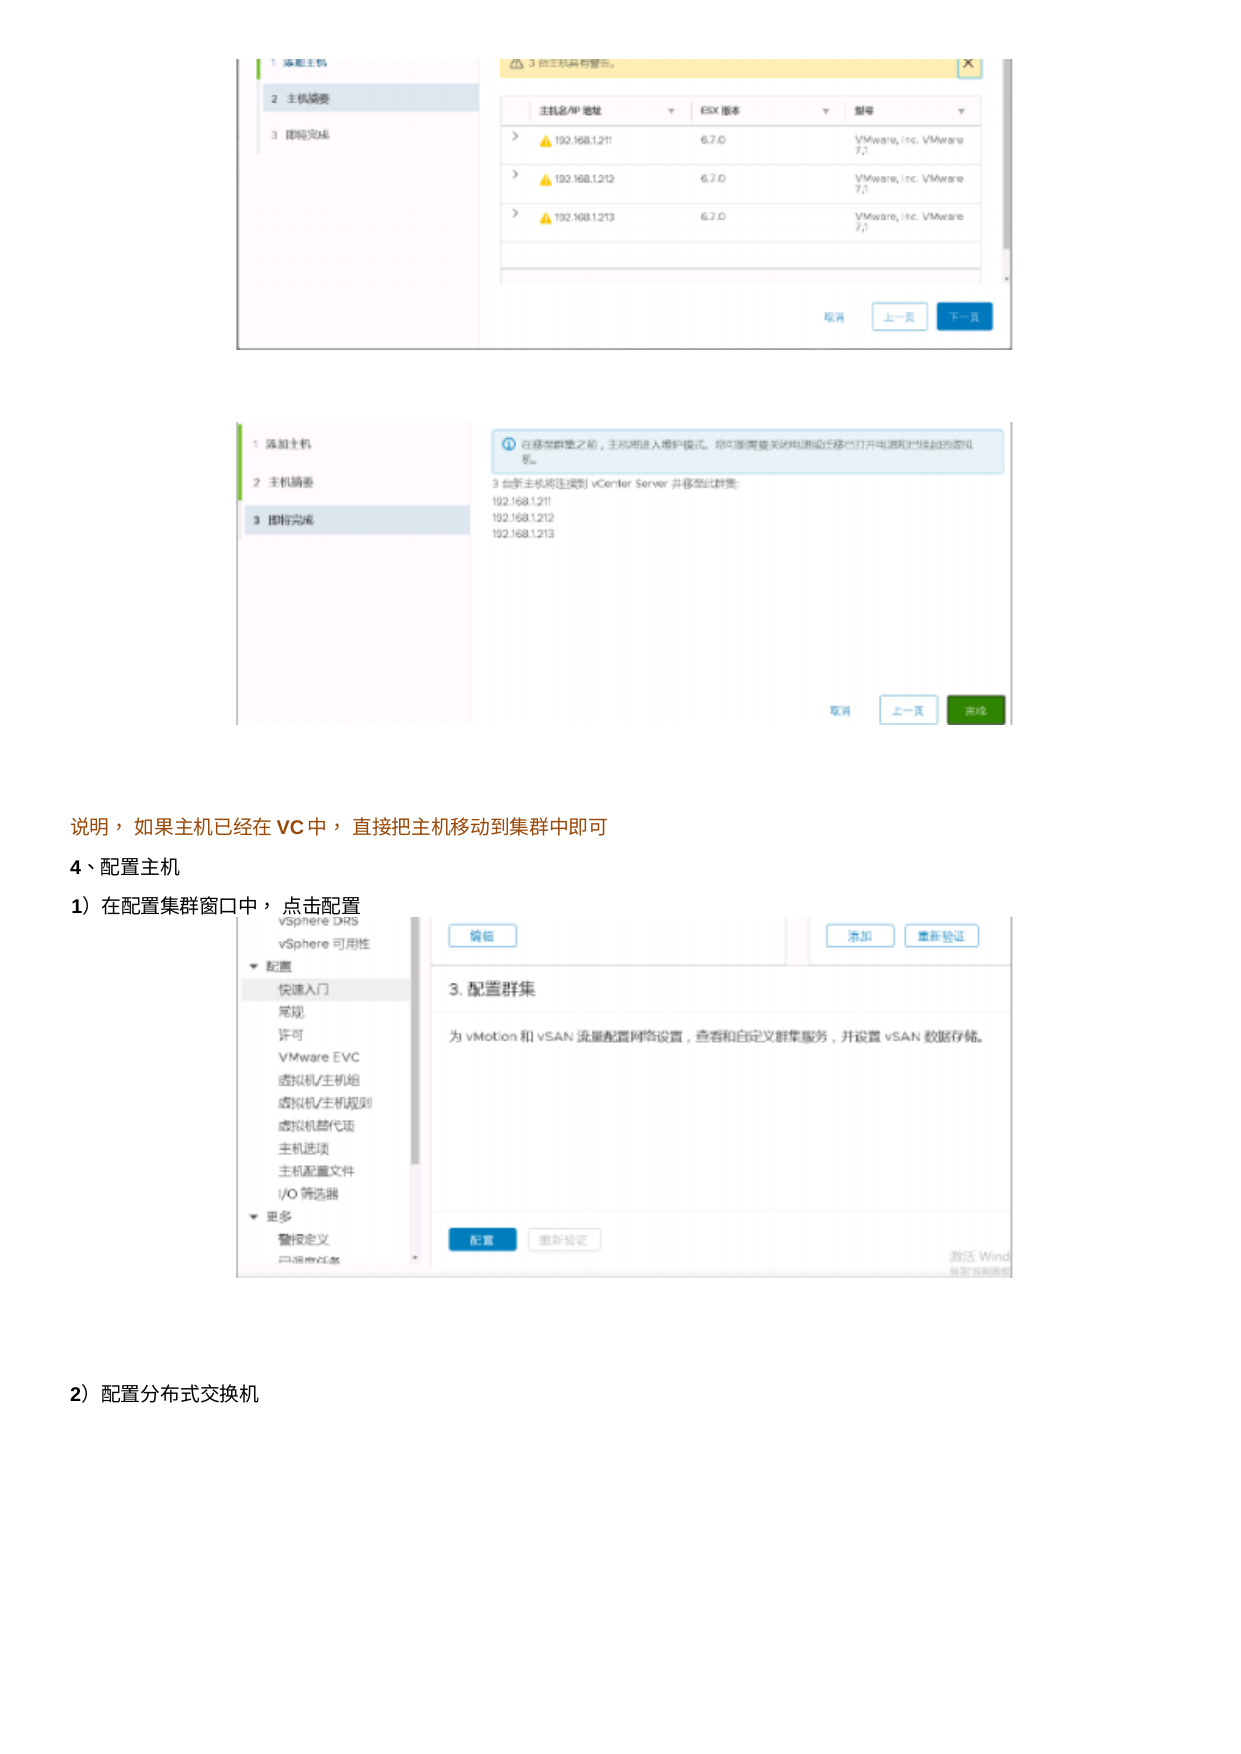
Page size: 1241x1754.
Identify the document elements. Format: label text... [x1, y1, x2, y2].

picture [235, 917, 1014, 1278]
text 4、配置主机 [70, 855, 1054, 879]
picture [235, 422, 1014, 725]
picture [235, 59, 1014, 350]
text 2）配置分布式交换机 [70, 1383, 1054, 1406]
text 说明， 如果主机已经在VC中， 直接把主机移动到集群中即可 [70, 815, 1054, 839]
text 1）在配置集群窗口中， 点击配置 [71, 894, 1054, 918]
